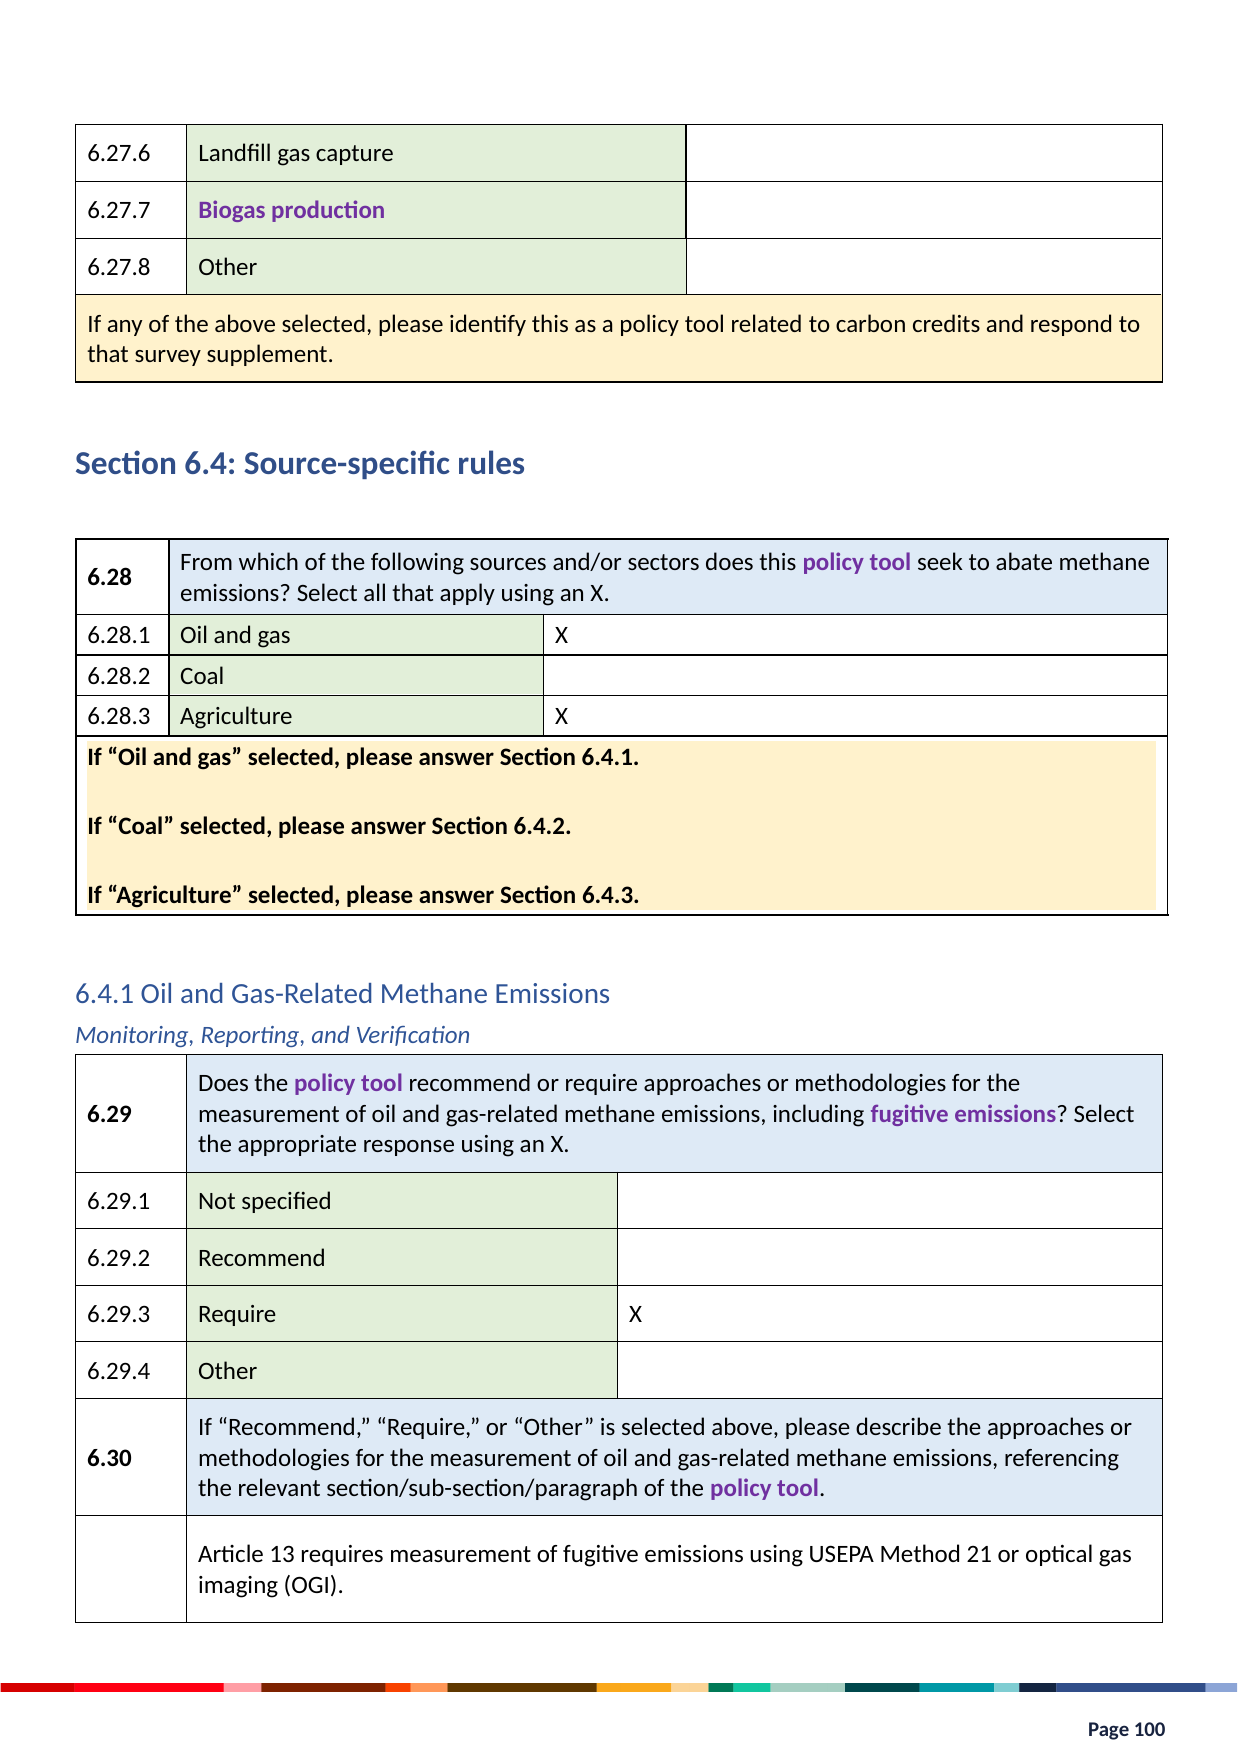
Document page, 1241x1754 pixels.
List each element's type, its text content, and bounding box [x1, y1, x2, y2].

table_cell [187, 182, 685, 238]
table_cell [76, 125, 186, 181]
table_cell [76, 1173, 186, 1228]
subtitle Section 6.4: Source-specific rules [75, 442, 1165, 483]
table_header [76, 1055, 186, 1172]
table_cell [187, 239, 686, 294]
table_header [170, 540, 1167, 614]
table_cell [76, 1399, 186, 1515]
picture [0, 1683, 1236, 1692]
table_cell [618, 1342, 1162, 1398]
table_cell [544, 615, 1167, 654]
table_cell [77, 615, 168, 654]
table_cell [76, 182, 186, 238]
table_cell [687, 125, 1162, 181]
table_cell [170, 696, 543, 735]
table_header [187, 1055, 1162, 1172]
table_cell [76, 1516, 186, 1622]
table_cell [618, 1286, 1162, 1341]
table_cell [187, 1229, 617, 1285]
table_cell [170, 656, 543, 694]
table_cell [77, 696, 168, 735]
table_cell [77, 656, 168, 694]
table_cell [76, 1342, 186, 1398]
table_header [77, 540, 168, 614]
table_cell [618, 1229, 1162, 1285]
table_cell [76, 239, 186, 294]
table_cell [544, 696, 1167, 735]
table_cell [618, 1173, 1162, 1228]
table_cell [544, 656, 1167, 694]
subtitle 6.4.1 Oil and Gas-Related Methane Emissions [75, 975, 1165, 1011]
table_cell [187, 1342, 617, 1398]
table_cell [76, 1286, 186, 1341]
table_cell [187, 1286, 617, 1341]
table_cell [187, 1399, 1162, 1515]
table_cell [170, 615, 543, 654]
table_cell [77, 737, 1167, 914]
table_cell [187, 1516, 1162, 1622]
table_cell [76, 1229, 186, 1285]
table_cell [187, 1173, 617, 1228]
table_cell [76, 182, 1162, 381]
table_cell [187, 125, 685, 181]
subtitle Monitoring, Reporting, and Verification [75, 1019, 1165, 1050]
